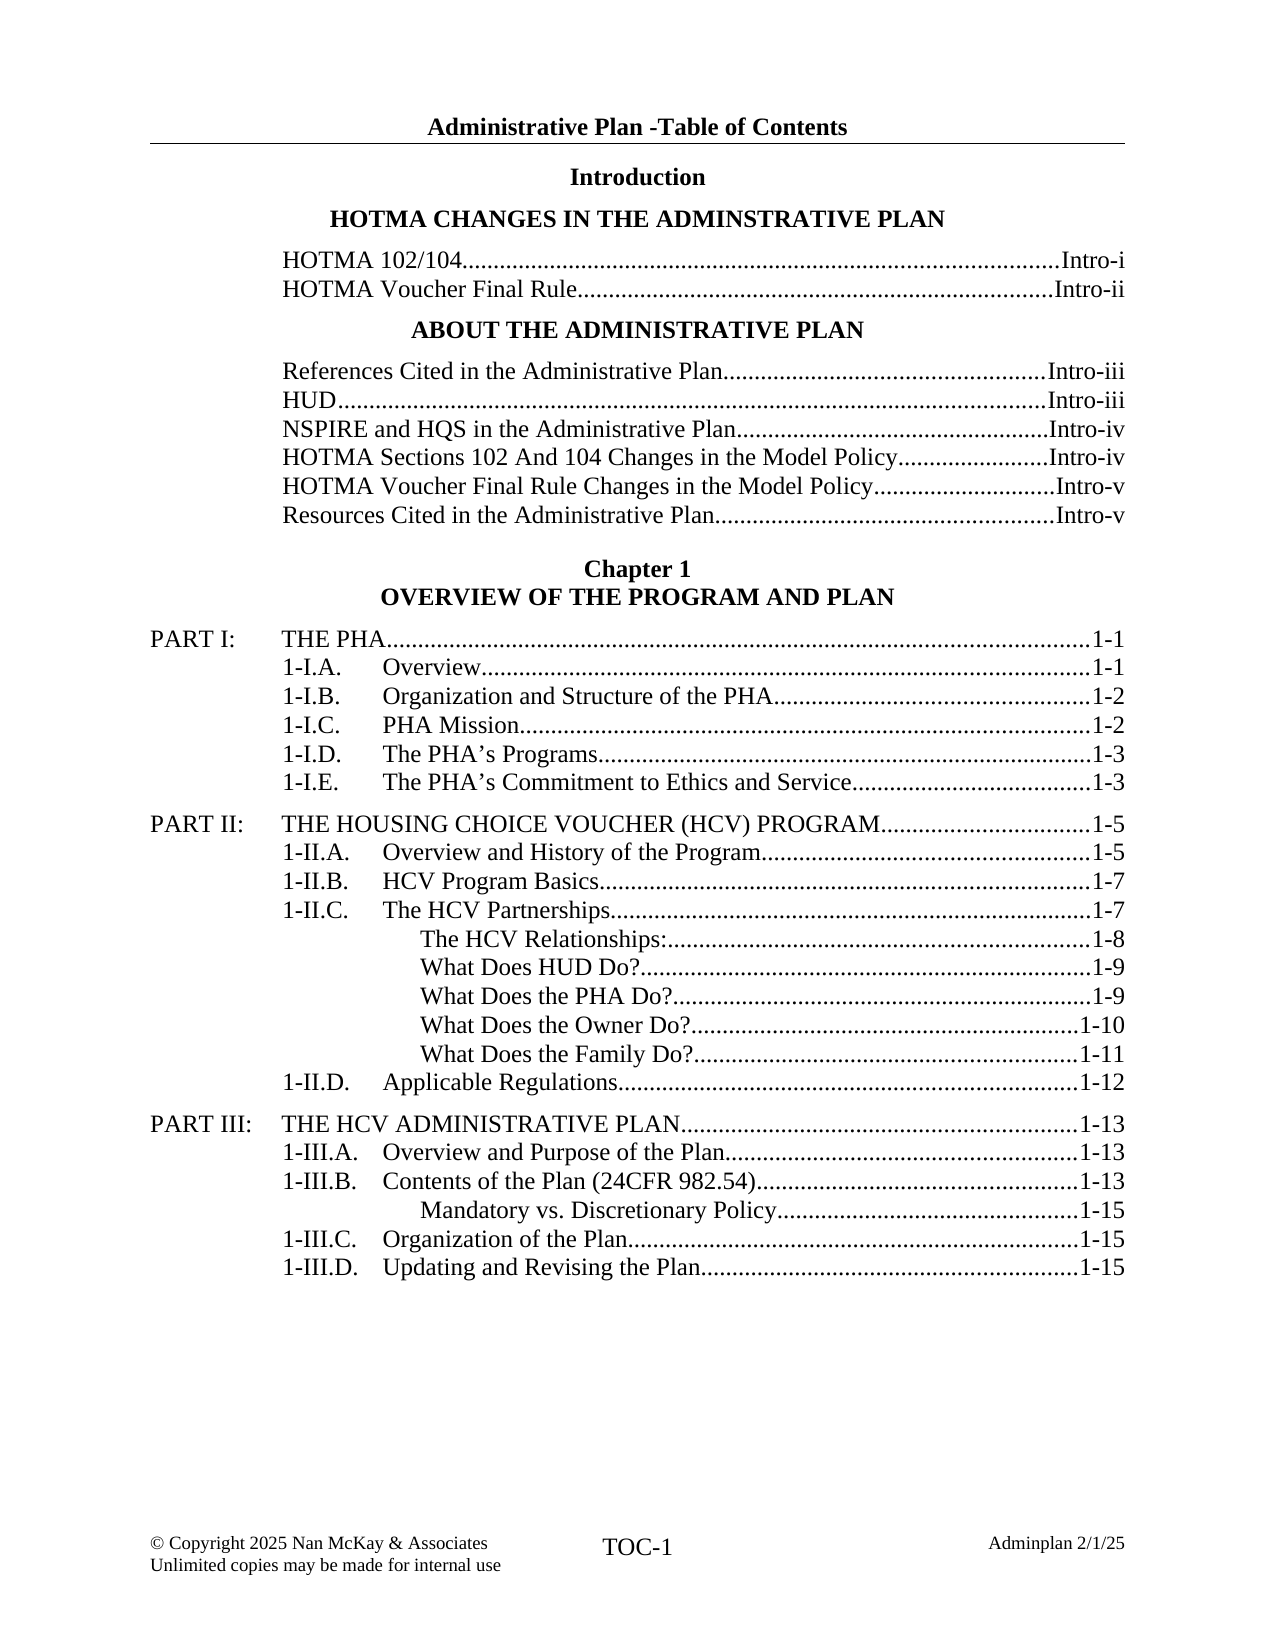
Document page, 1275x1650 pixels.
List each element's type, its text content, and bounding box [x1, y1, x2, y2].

text Mandatory vs. Discretionary Policy 1-15 [420, 1195, 1125, 1224]
text 1-I.B. Organization and Structure of the PHA 1-2 [282, 681, 1125, 710]
text What Does the Family Do? 1-11 [420, 1039, 1125, 1067]
text HUD Intro-iii [282, 385, 1125, 414]
text 1-II.D. Applicable Regulations 1-12 [282, 1067, 1125, 1096]
text What Does HUD Do? 1-9 [420, 952, 1125, 981]
text 1-III.B. Contents of the Plan (24CFR 982.54) 1-13 [282, 1166, 1125, 1195]
text 1-I.D. The PHA’s Programs 1-3 [282, 739, 1125, 767]
text 1-II.B. HCV Program Basics 1-7 [282, 866, 1125, 895]
text 1-II.C. The HCV Partnerships 1-7 [282, 895, 1125, 924]
text HOTMA Sections 102 And 104 Changes in the Model Policy Intro-iv [282, 442, 1125, 471]
text Resources Cited in the Administrative Plan Intro-v [282, 500, 1125, 529]
text PART II: THE HOUSING CHOICE VOUCHER (HCV) PROGRAM 1-5 [150, 809, 1125, 837]
text HOTMA Voucher Final Rule Changes in the Model Policy Intro-v [282, 471, 1125, 500]
text HOTMA Voucher Final Rule Intro-ii [282, 274, 1125, 302]
text What Does the Owner Do? 1-10 [420, 1010, 1125, 1039]
title Chapter 1 [150, 554, 1125, 582]
text References Cited in the Administrative Plan Intro-iii [282, 356, 1125, 385]
title Introduction [150, 162, 1125, 191]
text 1-III.A. Overview and Purpose of the Plan 1-13 [282, 1137, 1125, 1166]
text What Does the PHA Do? 1-9 [420, 981, 1125, 1010]
text 1-I.E. The PHA’s Commitment to Ethics and Service 1-3 [282, 767, 1125, 796]
text 1-I.A. Overview 1-1 [282, 652, 1125, 681]
text 1-III.C. Organization of the Plan 1-15 [282, 1224, 1125, 1252]
title HOTMA CHANGES IN THE ADMINSTRATIVE PLAN [150, 204, 1125, 232]
text 1-I.C. PHA Mission 1-2 [282, 710, 1125, 739]
text The HCV Relationships: 1-8 [420, 924, 1125, 952]
text 1-II.A. Overview and History of the Program 1-5 [282, 837, 1125, 866]
title ABOUT THE ADMINISTRATIVE PLAN [150, 315, 1125, 344]
text PART I: THE PHA 1-1 [150, 624, 1125, 652]
text NSPIRE and HQS in the Administrative Plan Intro-iv [282, 414, 1125, 442]
text HOTMA 102/104 Intro-i [282, 245, 1125, 274]
text PART III: THE HCV ADMINISTRATIVE PLAN 1-13 [150, 1109, 1125, 1137]
title OVERVIEW OF THE PROGRAM AND PLAN [150, 582, 1125, 611]
text 1-III.D. Updating and Revising the Plan 1-15 [282, 1252, 1125, 1281]
